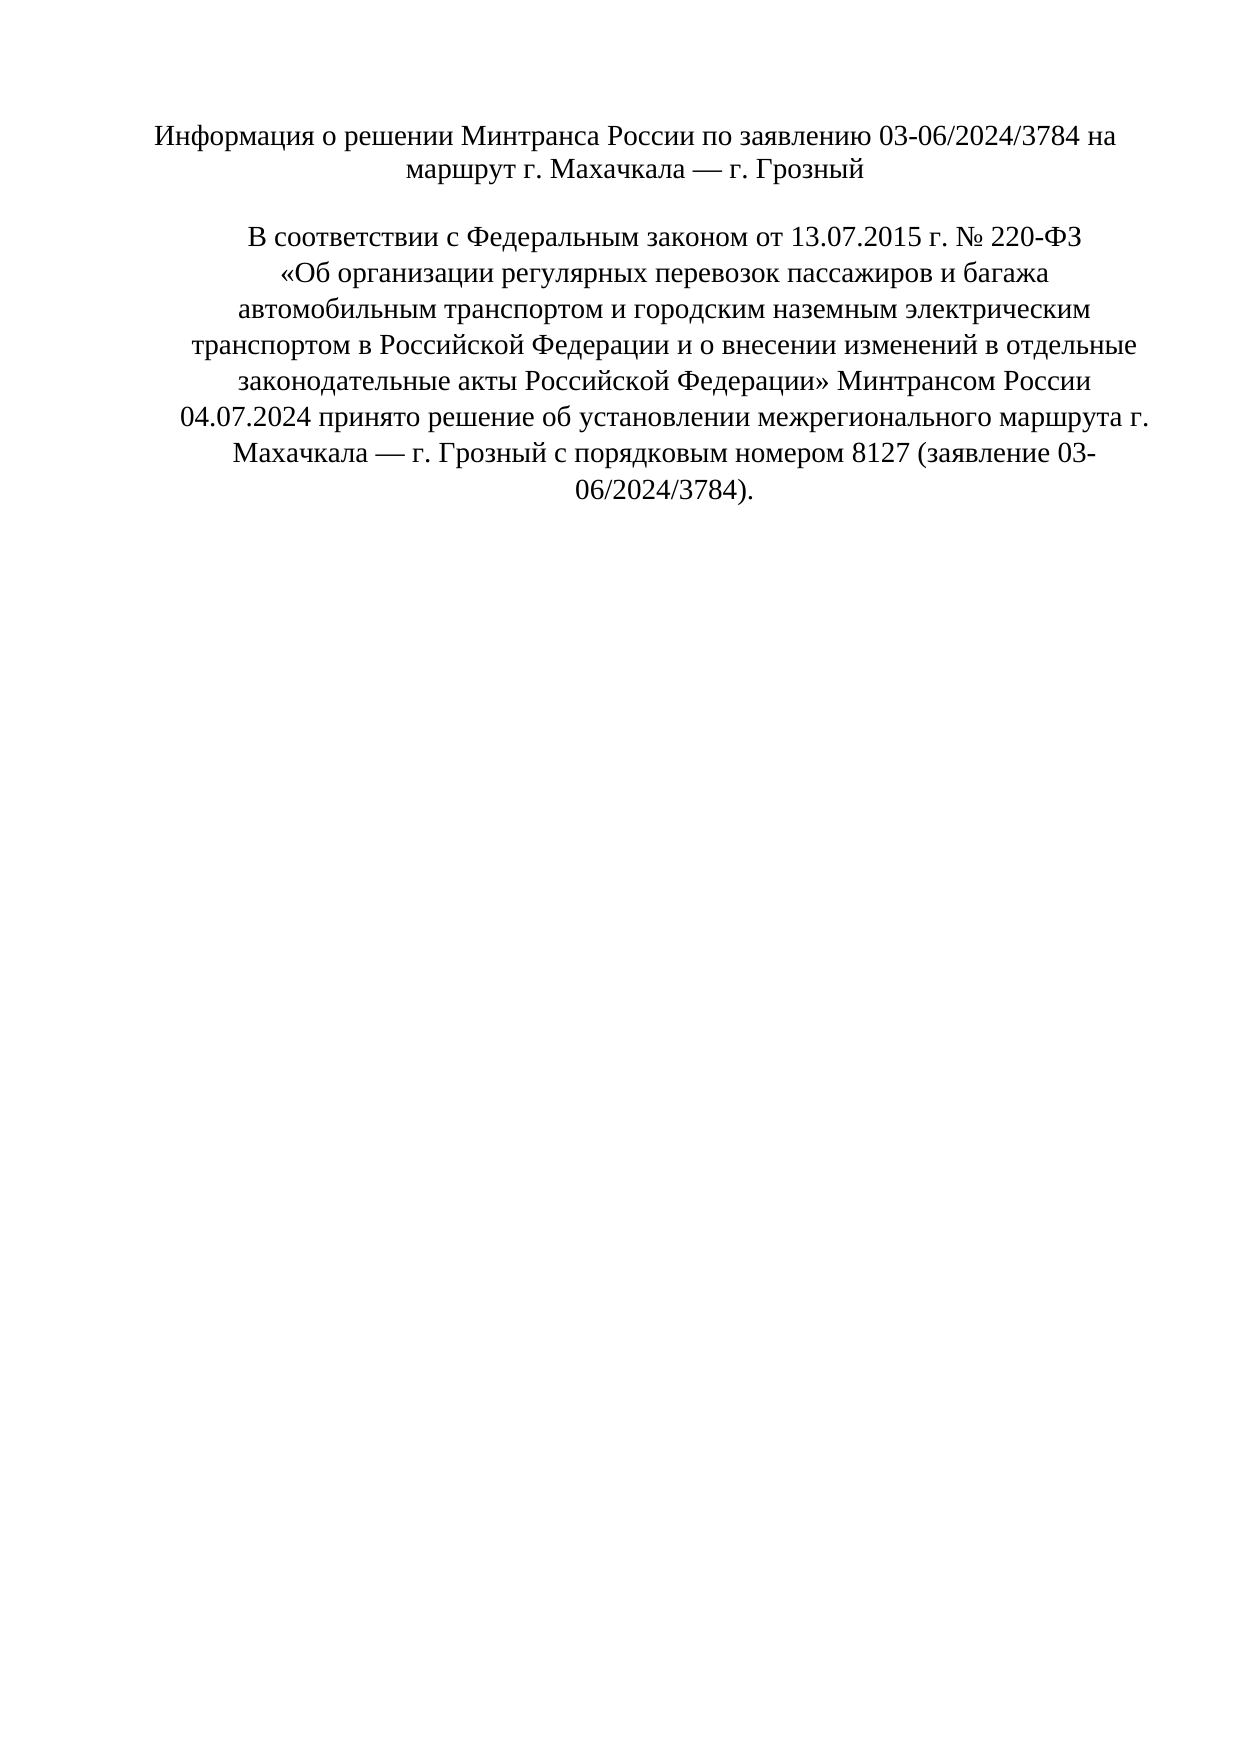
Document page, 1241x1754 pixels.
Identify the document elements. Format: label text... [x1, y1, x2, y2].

text В соответствии с Федеральным законом от 13.07.2015 г. № 220-ФЗ «Об организации регулярных перевозок пассажиров и багажа автомобильным транспортом и городским наземным электрическим транспортом в Российской Федерации и о внесении изменений в отдельные законодательные акты Российской Федерации» Минтрансом России 04.07.2024 принято решение об установлении межрегионального маршрута г. Махачкала — г. Грозный с порядковым номером 8127 (заявление 03-06/2024/3784). [177, 219, 1152, 505]
text Информация о решении Минтранса России по заявлению 03-06/2024/3784 на маршрут г. Махачкала — г. Грозный [118, 118, 1152, 185]
